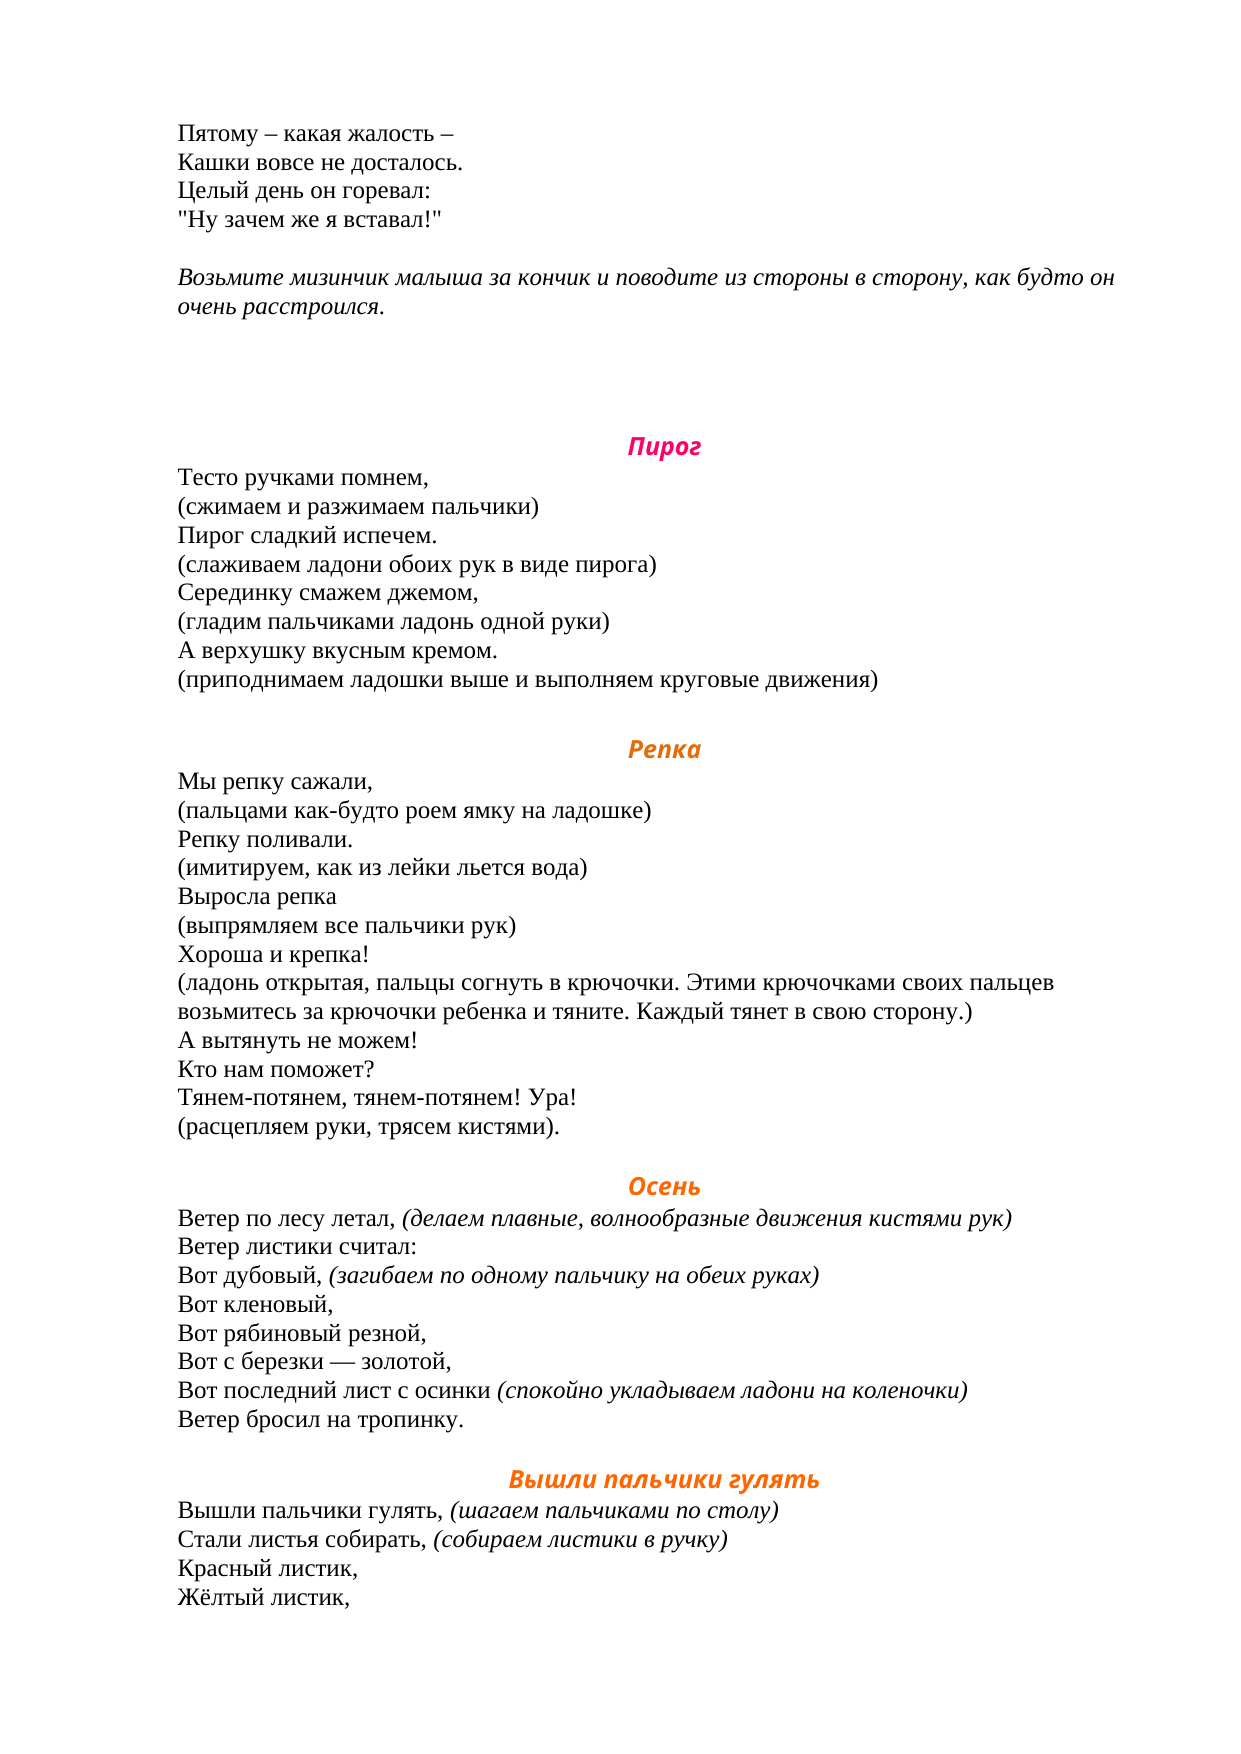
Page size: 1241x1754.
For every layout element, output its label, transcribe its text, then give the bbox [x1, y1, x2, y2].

text (сжимаем и разжимаем пальчики) [177, 491, 1152, 520]
text (гладим пальчиками ладонь одной руки) [177, 606, 1152, 635]
text Пирог сладкий испечем. [177, 520, 1152, 549]
text Стали листья собирать, (собираем листики в ручку) [177, 1524, 1152, 1553]
text Серединку смажем джемом, [177, 577, 1152, 606]
text Жёлтый листик, [177, 1582, 1152, 1611]
text (пальцами как-будто роем ямку на ладошке) [177, 795, 1152, 824]
text (ладонь открытая, пальцы согнуть в крючочки. Этими крючочками своих пальцев возьмитесь за крючочки ребенка и тяните. Каждый тянет в свою сторону.) [177, 967, 1152, 1025]
text (расцепляем руки, трясем кистями). [177, 1111, 1152, 1140]
text (имитируем, как из лейки льется вода) [177, 852, 1152, 881]
text Тесто ручками помнем, [177, 462, 1152, 491]
text А верхушку вкусным кремом. [177, 635, 1152, 664]
text (приподнимаем ладошки выше и выполняем круговые движения) [177, 664, 1152, 692]
text Вот с березки — золотой, [177, 1346, 1152, 1375]
text Тянем-потянем, тянем-потянем! Ура! [177, 1082, 1152, 1111]
text Пятому – какая жалость – Кашки вовсе не досталось. Целый день он горевал: "Ну зачем же я вставал!" [177, 118, 1152, 233]
text Пирог [177, 428, 1152, 462]
text Ветер листики считал: [177, 1231, 1152, 1260]
text Кто нам поможет? [177, 1054, 1152, 1082]
text А вытянуть не можем! [177, 1025, 1152, 1054]
text Вот последний лист с осинки (спокойно укладываем ладони на коленочки) [177, 1375, 1152, 1404]
text Репка [177, 732, 1152, 766]
text Хороша и крепка! [177, 939, 1152, 967]
text (слаживаем ладони обоих рук в виде пирога) [177, 549, 1152, 577]
text Ветер бросил на тропинку. [177, 1404, 1152, 1433]
text Возьмите мизинчик малыша за кончик и поводите из стороны в сторону, как будто он очень расстроился. [177, 262, 1152, 320]
text Вот дубовый, (загибаем по одному пальчику на обеих руках) [177, 1260, 1152, 1289]
text Вышли пальчики гулять, (шагаем пальчиками по столу) [177, 1496, 1152, 1524]
subtitle Осень [177, 1169, 1152, 1203]
text Вот кленовый, [177, 1289, 1152, 1318]
text (выпрямляем все пальчики рук) [177, 910, 1152, 939]
text Ветер по лесу летал, (делаем плавные, волнообразные движения кистями рук) [177, 1203, 1152, 1231]
text Вот рябиновый резной, [177, 1318, 1152, 1346]
text Репку поливали. [177, 824, 1152, 852]
subtitle Вышли пальчики гулять [177, 1461, 1152, 1496]
text Красный листик, [177, 1553, 1152, 1582]
text Мы репку сажали, [177, 766, 1152, 795]
text Выросла репка [177, 881, 1152, 910]
